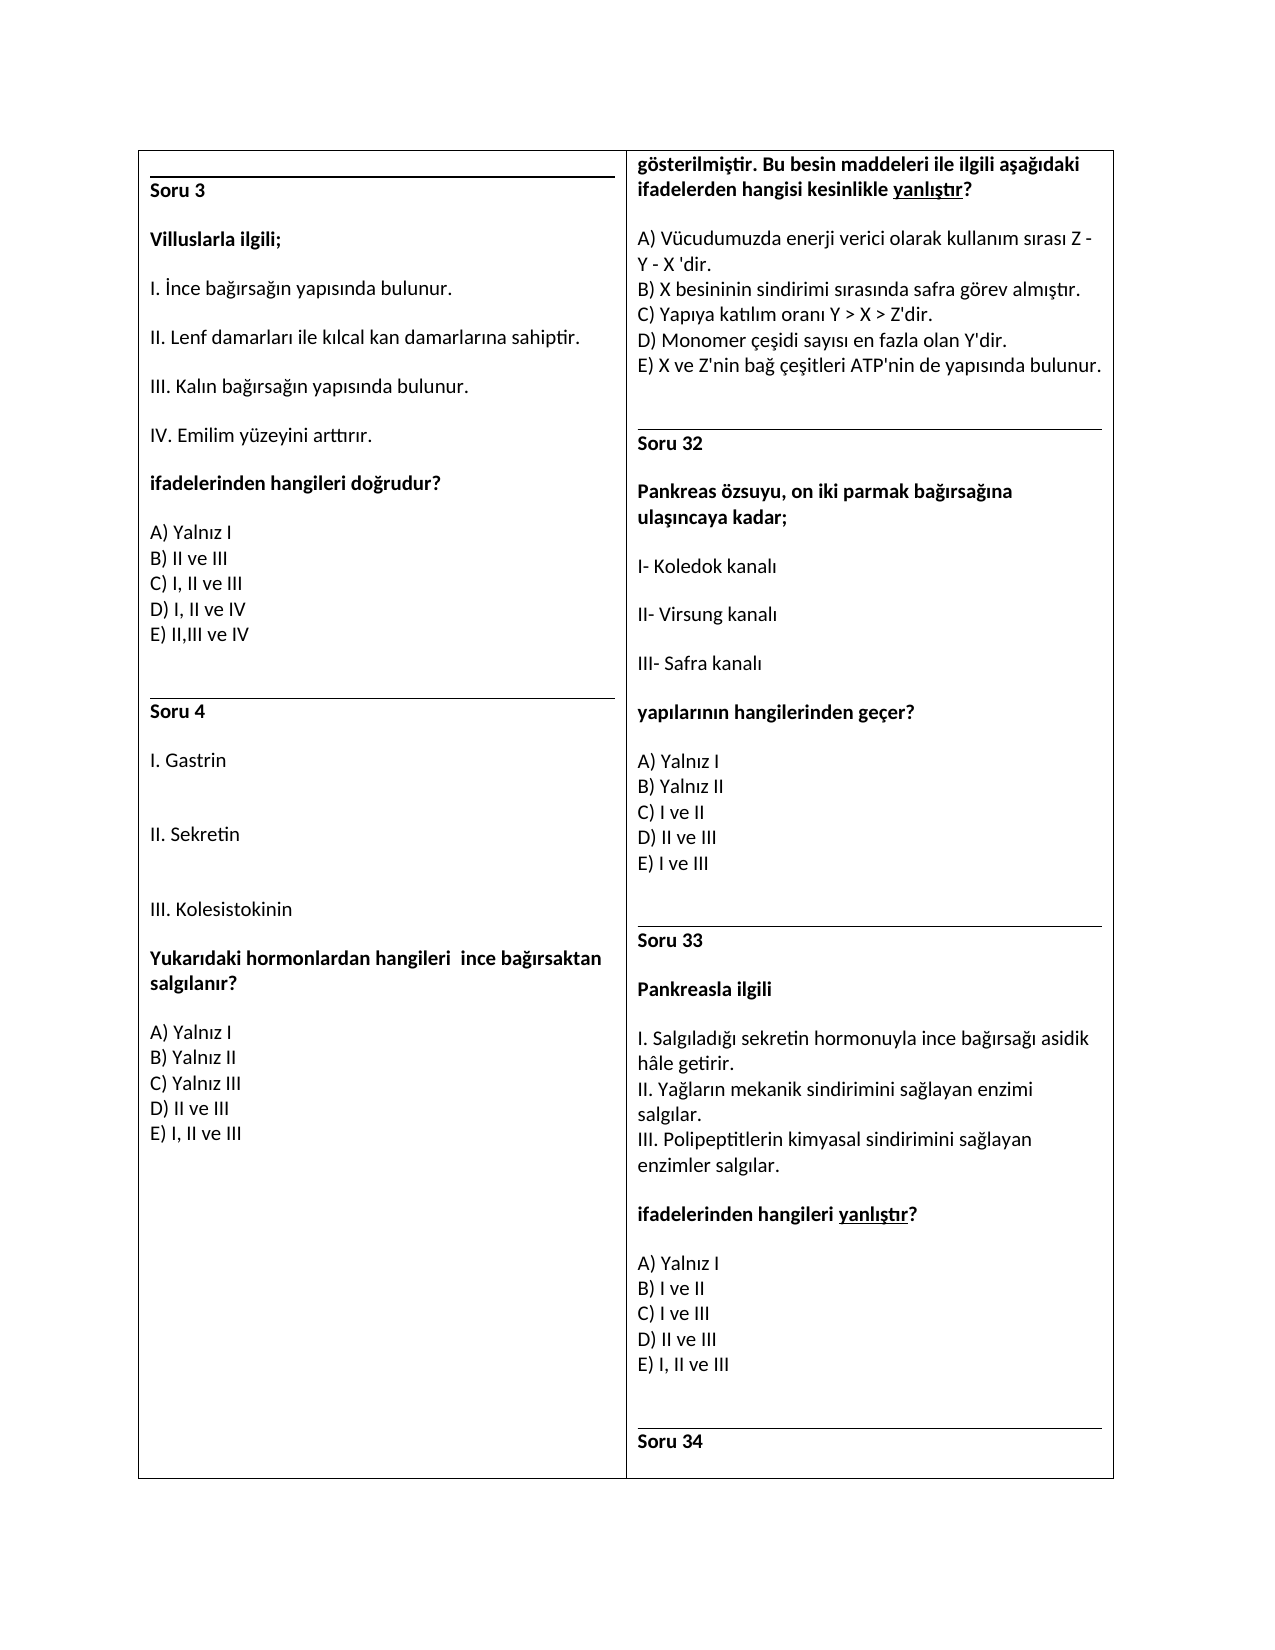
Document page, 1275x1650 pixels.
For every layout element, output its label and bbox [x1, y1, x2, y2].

table_header [627, 151, 1113, 1477]
table_header [139, 151, 626, 1477]
